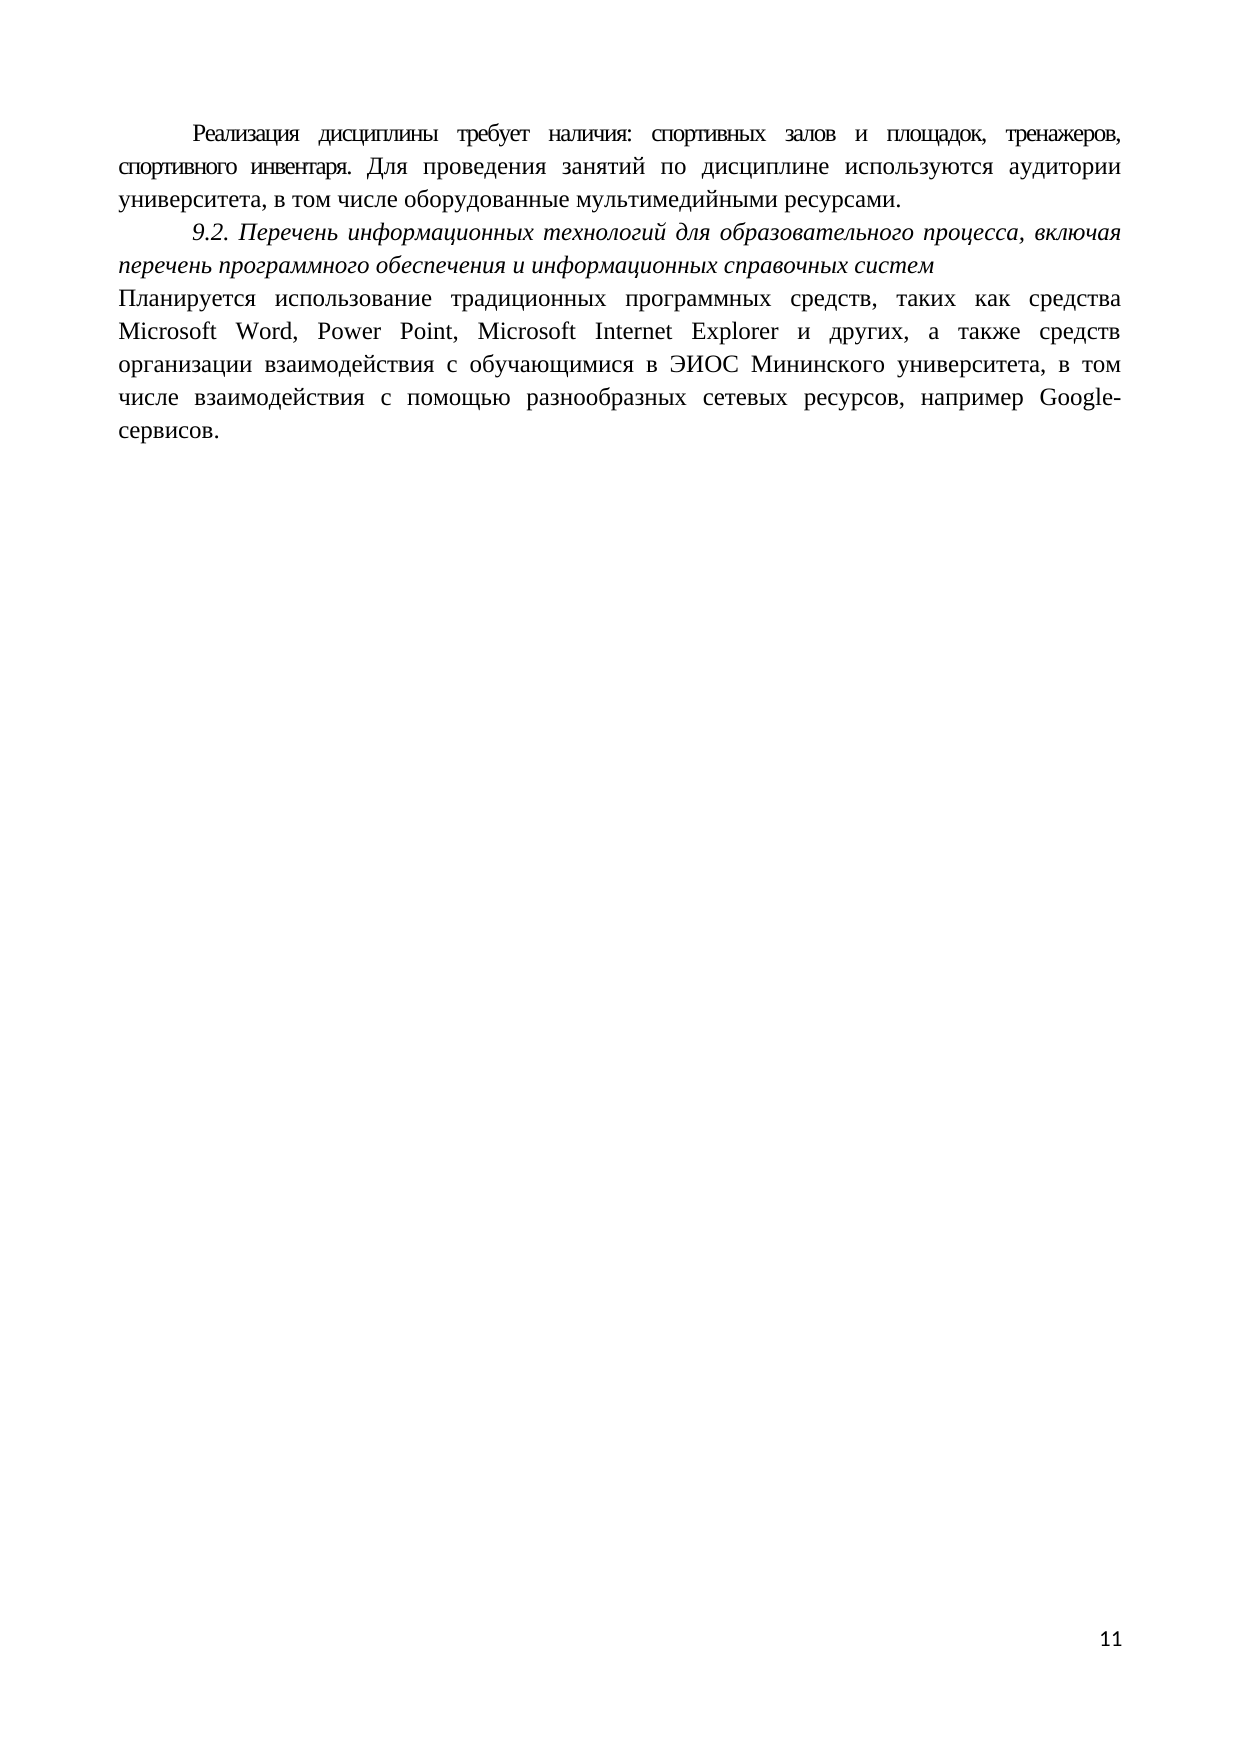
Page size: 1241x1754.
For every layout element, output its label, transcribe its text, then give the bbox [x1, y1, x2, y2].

text Реализация дисциплины требует наличия: спортивных залов и площадок, тренажеров, спортивного инвентаря. Для проведения занятий по дисциплине используются аудитории университета, в том числе оборудованные мультимедийными ресурсами. [118, 118, 1122, 213]
text 9.2. Перечень информационных технологий для образовательного процесса, включая перечень программного обеспечения и информационных справочных систем [118, 217, 1122, 279]
text Планируется использование традиционных программных средств, таких как средства Microsoft Word, Power Point, Microsoft Internet Explorer и других, а также средств организации взаимодействия с обучающимися в ЭИОС Мининского университета, в том числе взаимодействия с помощью разнообразных сетевых ресурсов, например Google-сервисов. [118, 283, 1122, 444]
